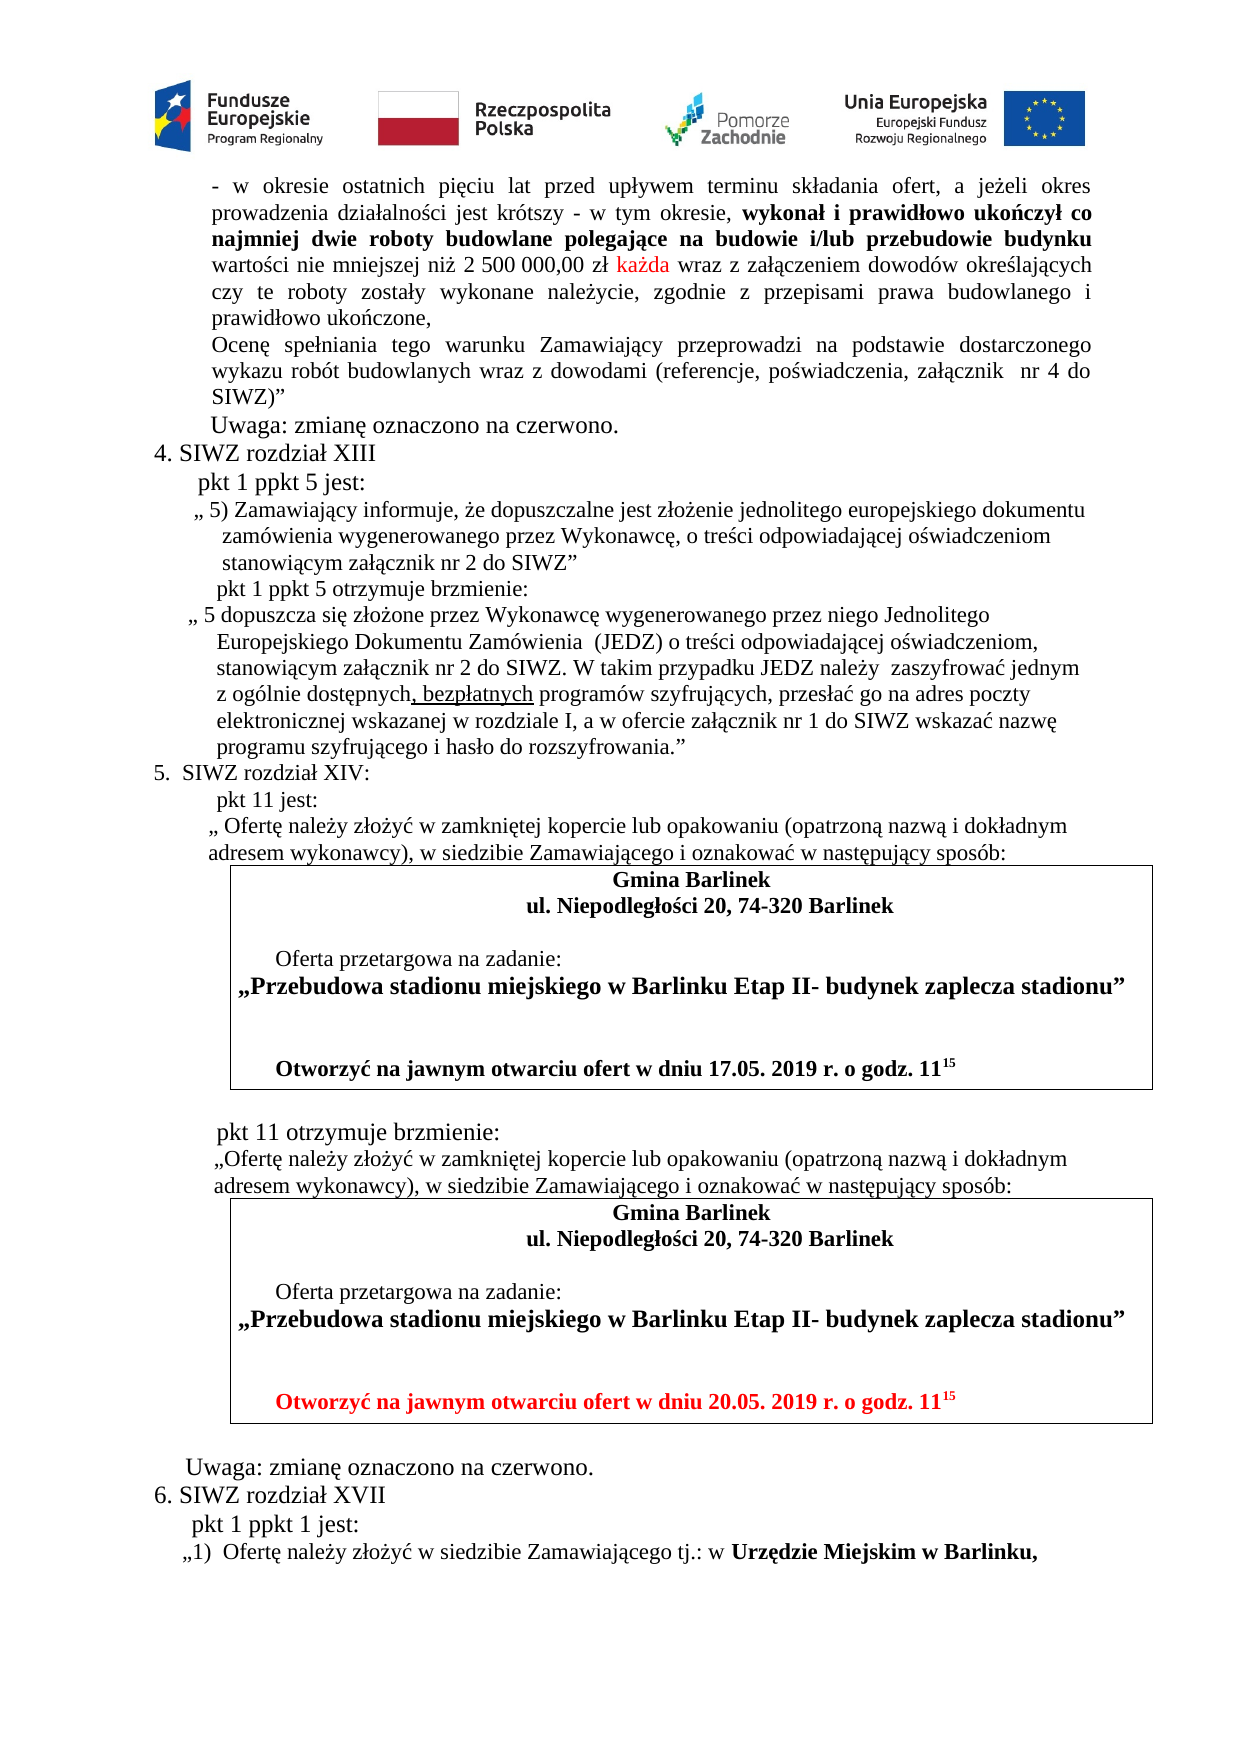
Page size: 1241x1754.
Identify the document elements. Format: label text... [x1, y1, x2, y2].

text elektronicznej wskazanej w rozdziale I, a w ofercie załącznik nr 1 do SIWZ wskazać nazwę [148, 707, 1093, 733]
picture [147, 73, 1089, 173]
text „ Ofertę należy złożyć w zamkniętej kopercie lub opakowaniu (opatrzoną nazwą i dokładnym [185, 812, 1093, 838]
text „Ofertę należy złożyć w zamkniętej kopercie lub opakowaniu (opatrzoną nazwą i dokładnym [185, 1145, 1093, 1172]
table_header Gmina Barlinek ul. Niepodległości 20, 74-320 Barlinek Oferta przetargowa na zadanie: „Przebudowa stadionu miejskiego w Barlinku Etap II- budynek zaplecza stadionu” Otworzyć na jawnym otwarciu ofert w dniu 17.05. 2019 r. o godz. 1115 [231, 866, 1152, 1089]
text Uwaga: zmianę oznaczono na czerwono. [148, 410, 1093, 438]
text 6. SIWZ rozdział XVII [148, 1480, 1093, 1509]
text „ 5 dopuszcza się złożone przez Wykonawcę wygenerowanego przez niego Jednolitego [148, 601, 1093, 628]
table_header Gmina Barlinek ul. Niepodległości 20, 74-320 Barlinek Oferta przetargowa na zadanie: „Przebudowa stadionu miejskiego w Barlinku Etap II- budynek zaplecza stadionu” Otworzyć na jawnym otwarciu ofert w dniu 20.05. 2019 r. o godz. 1115 [231, 1199, 1152, 1422]
text adresem wykonawcy), w siedzibie Zamawiającego i oznakować w następujący sposób: [185, 838, 1093, 865]
text pkt 11 otrzymuje brzmienie: [148, 1117, 1093, 1145]
text - w okresie ostatnich pięciu lat przed upływem terminu składania ofert, a jeżeli okres prowadzenia działalności jest krótszy - w tym okresie, wykonał i prawidłowo ukończył co najmniej dwie roboty budowlane polegające na budowie i/lub przebudowie budynku wartości nie mniejszej niż 2 500 000,00 zł każda wraz z załączeniem dowodów określających czy te roboty zostały wykonane należycie, zgodnie z przepisami prawa budowlanego i prawidłowo ukończone, [211, 172, 1093, 331]
text zamówienia wygenerowanego przez Wykonawcę, o treści odpowiadającej oświadczeniom [148, 522, 1093, 549]
text pkt 11 jest: [148, 786, 1093, 812]
text pkt 1 ppkt 1 jest: [148, 1509, 1093, 1538]
text 5. SIWZ rozdział XIV: [148, 759, 1093, 786]
text stanowiącym załącznik nr 2 do SIWZ. W takim przypadku JEDZ należy zaszyfrować jednym [148, 654, 1093, 680]
text „ 5) Zamawiający informuje, że dopuszczalne jest złożenie jednolitego europejskiego dokumentu [148, 496, 1093, 522]
text 4. SIWZ rozdział XIII [148, 438, 1093, 467]
text stanowiącym załącznik nr 2 do SIWZ” [148, 549, 1093, 575]
text pkt 1 ppkt 5 jest: [148, 467, 1093, 496]
text adresem wykonawcy), w siedzibie Zamawiającego i oznakować w następujący sposób: [185, 1172, 1093, 1198]
text z ogólnie dostępnych, bezpłatnych programów szyfrujących, przesłać go na adres poczty [148, 680, 1093, 707]
text „1) Ofertę należy złożyć w siedzibie Zamawiającego tj.: w Urzędzie Miejskim w Barlinku, [148, 1538, 1093, 1564]
text Ocenę spełniania tego warunku Zamawiający przeprowadzi na podstawie dostarczonego wykazu robót budowlanych wraz z dowodami (referencje, poświadczenia, załącznik nr 4 do SIWZ)” [211, 331, 1093, 410]
text programu szyfrującego i hasło do rozszyfrowania.” [148, 733, 1093, 759]
text Europejskiego Dokumentu Zamówienia (JEDZ) o treści odpowiadającej oświadczeniom, [148, 628, 1093, 654]
text Uwaga: zmianę oznaczono na czerwono. [148, 1452, 1093, 1480]
text pkt 1 ppkt 5 otrzymuje brzmienie: [148, 575, 1093, 601]
